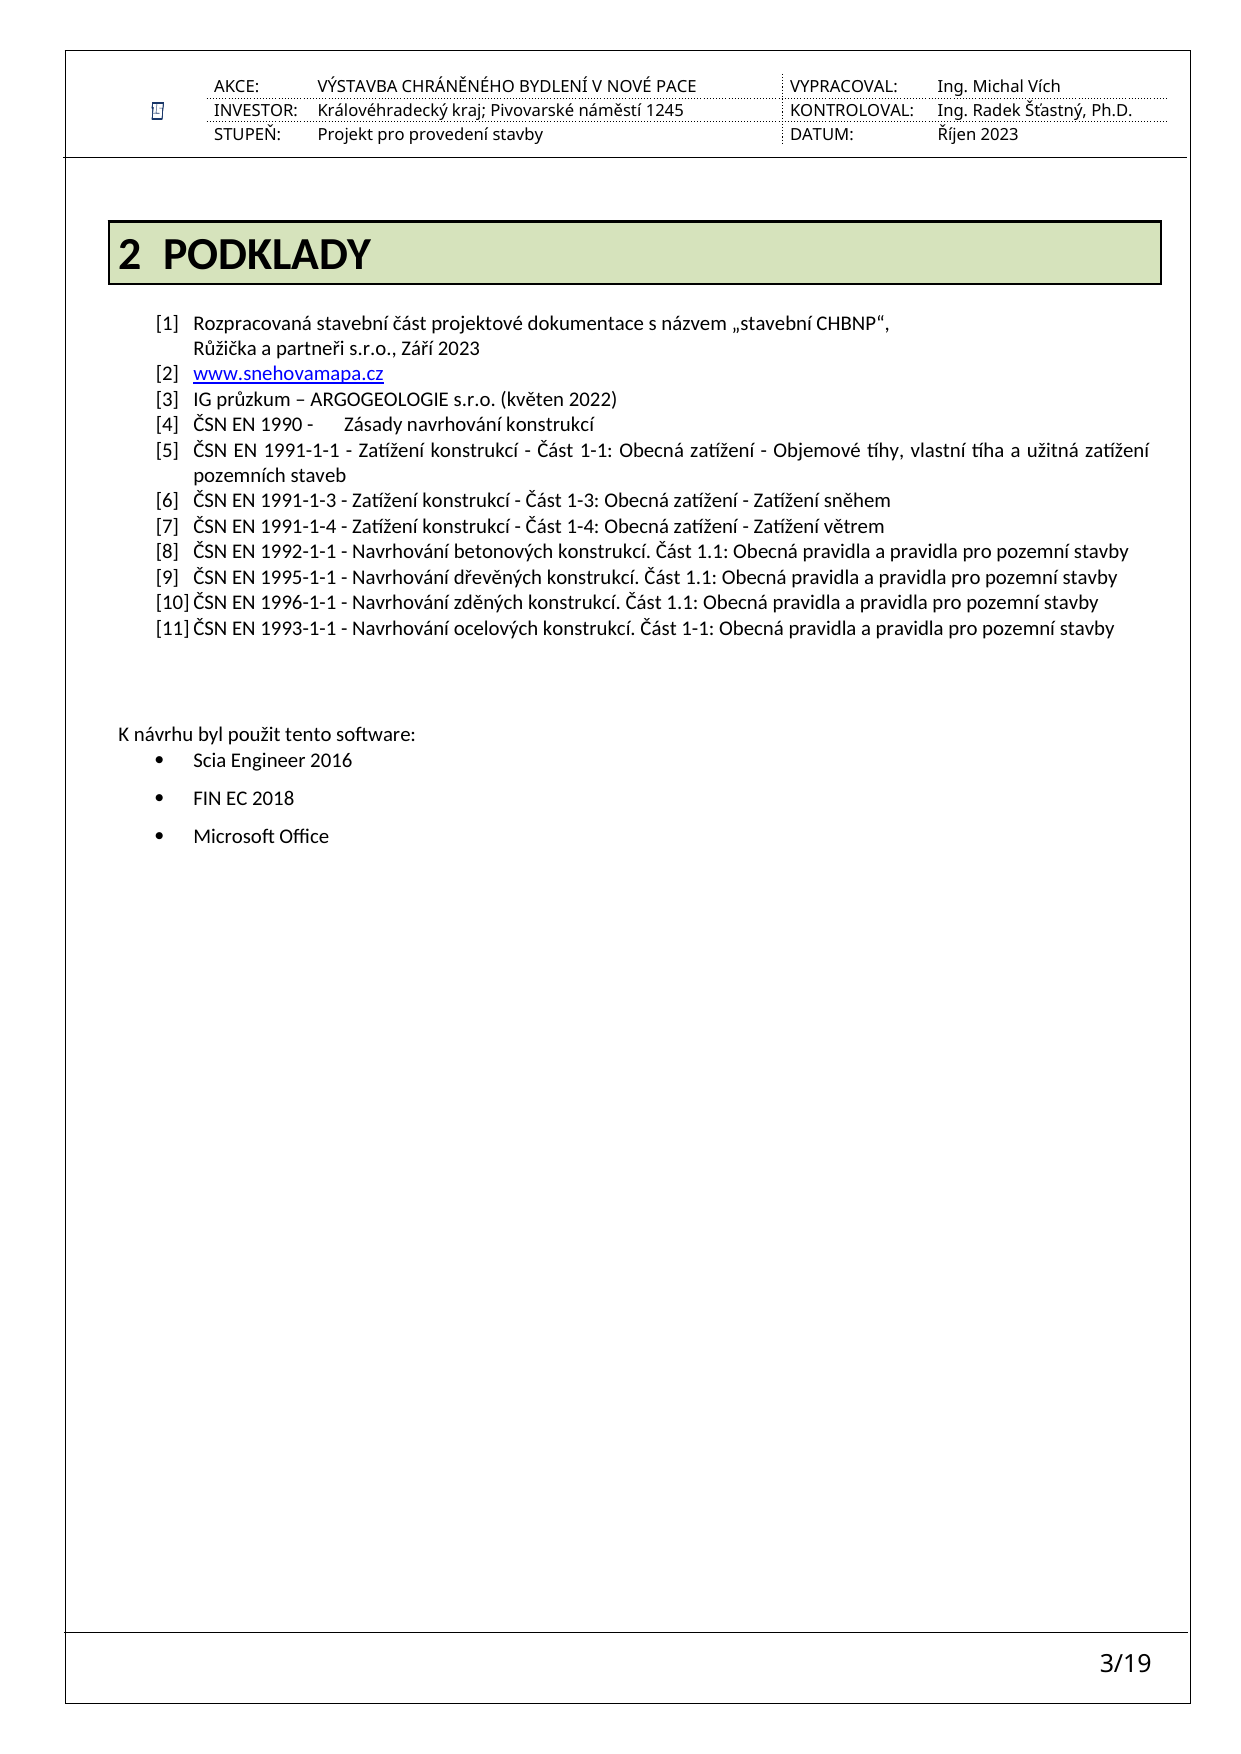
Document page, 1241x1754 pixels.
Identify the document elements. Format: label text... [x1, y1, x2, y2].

list Microsoft Office [156, 823, 1152, 848]
list ČSN EN 1992-1-1 - Navrhování betonových konstrukcí. Část 1.1: Obecná pravidla a pravidla pro pozemní stavby [156, 538, 1152, 564]
list ČSN EN 1993-1-1 - Navrhování ocelových konstrukcí. Část 1-1: Obecná pravidla a pravidla pro pozemní stavby [156, 615, 1152, 640]
text K návrhu byl použit tento software: [118, 721, 1152, 747]
list ČSN EN 1990 - Zásady navrhování konstrukcí [156, 411, 1152, 437]
list Rozpracovaná stavební část projektové dokumentace s názvem „stavební CHBNP“, [156, 310, 1152, 335]
list ČSN EN 1996-1-1 - Navrhování zděných konstrukcí. Část 1.1: Obecná pravidla a pravidla pro pozemní stavby [156, 589, 1152, 615]
list Scia Engineer 2016 [156, 747, 1152, 772]
list www.snehovamapa.cz [156, 361, 1152, 386]
list FIN EC 2018 [156, 785, 1152, 810]
list IG průzkum – ARGOGEOLOGIE s.r.o. (květen 2022) [156, 386, 1152, 411]
subtitle Podklady [110, 223, 1160, 283]
list Růžička a partneři s.r.o., Září 2023 [193, 335, 1152, 361]
list ČSN EN 1991-1-4 - Zatížení konstrukcí - Část 1-4: Obecná zatížení - Zatížení větrem [156, 513, 1152, 538]
list ČSN EN 1995-1-1 - Navrhování dřevěných konstrukcí. Část 1.1: Obecná pravidla a pravidla pro pozemní stavby [156, 564, 1152, 589]
list ČSN EN 1991-1-1 - Zatížení konstrukcí - Část 1-1: Obecná zatížení - Objemové tíhy, vlastní tíha a užitná zatížení pozemních staveb [156, 437, 1152, 488]
list ČSN EN 1991-1-3 - Zatížení konstrukcí - Část 1-3: Obecná zatížení - Zatížení sněhem [156, 488, 1152, 513]
